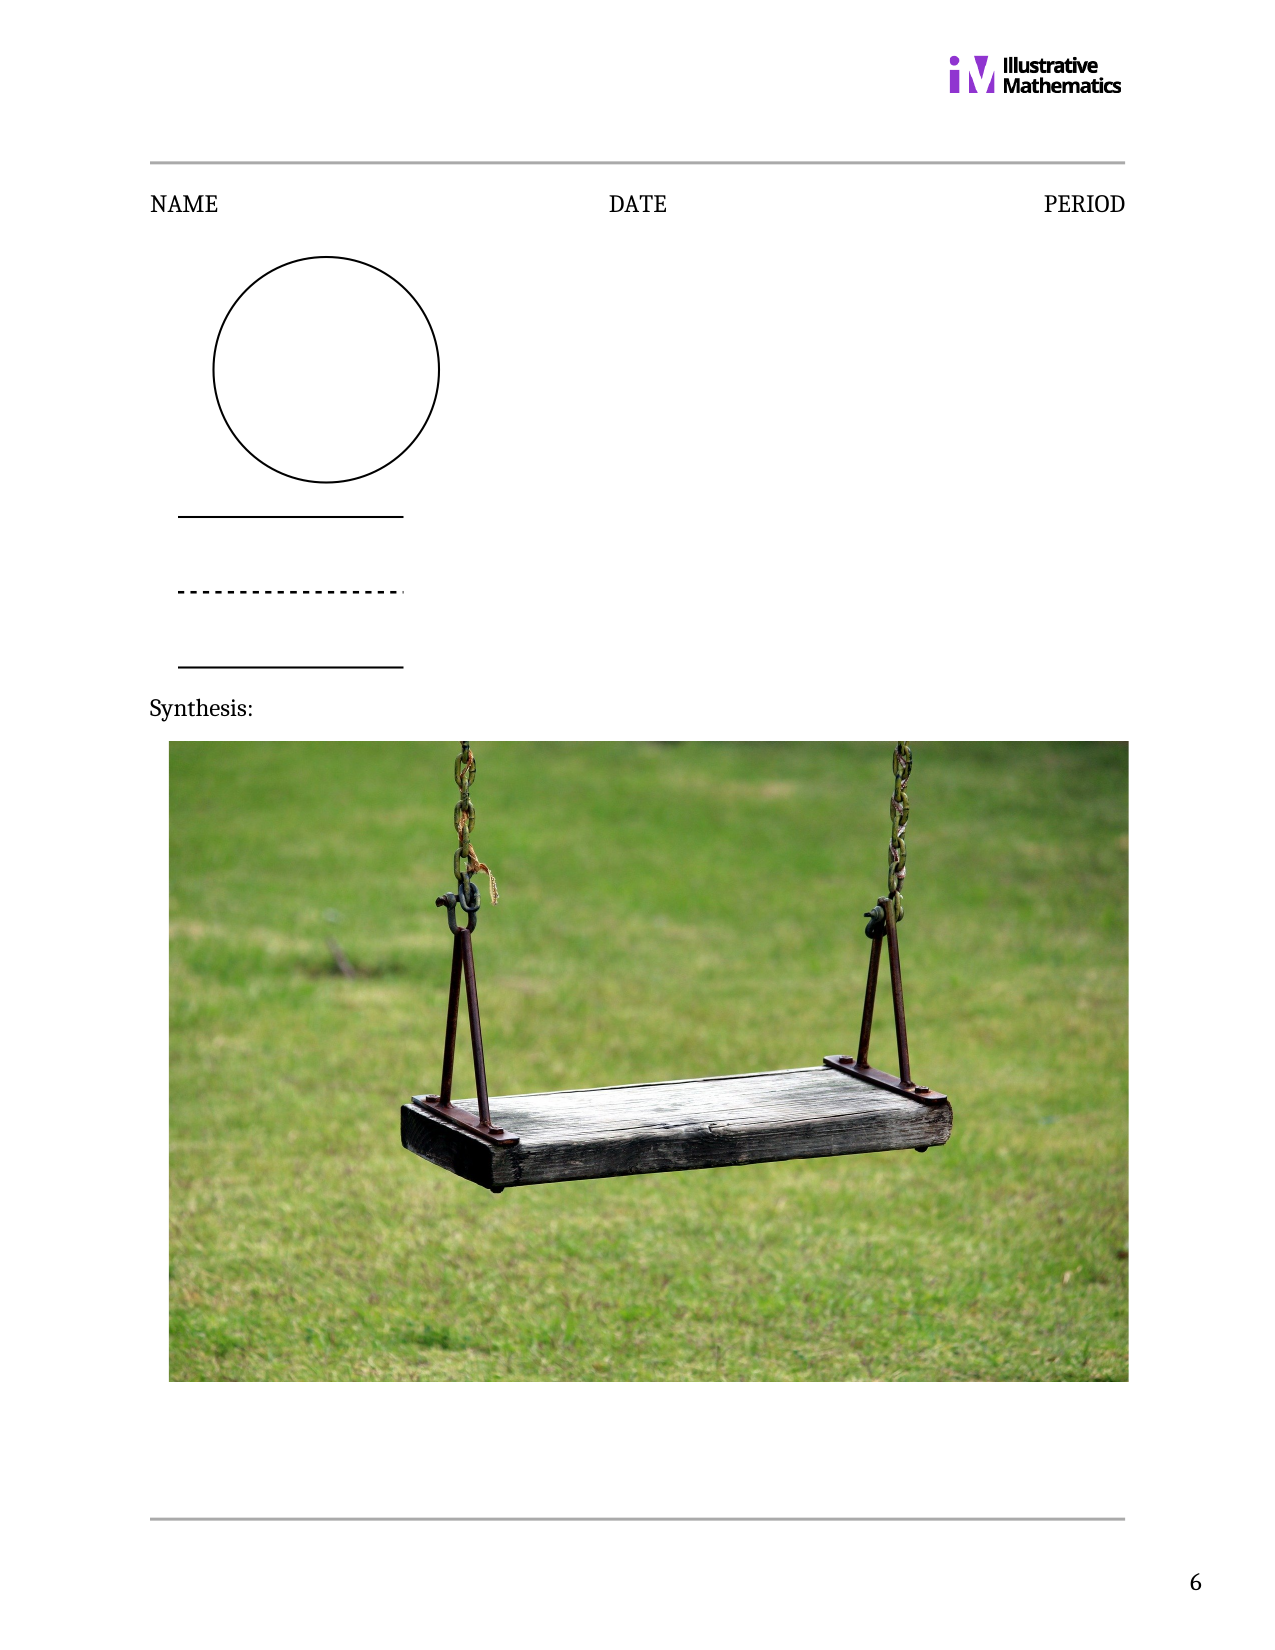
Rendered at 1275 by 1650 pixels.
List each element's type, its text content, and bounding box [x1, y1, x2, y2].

picture [168, 247, 484, 492]
text Synthesis: [150, 694, 1125, 722]
picture [168, 741, 1129, 1382]
picture [168, 510, 413, 675]
picture [949, 55, 1121, 93]
